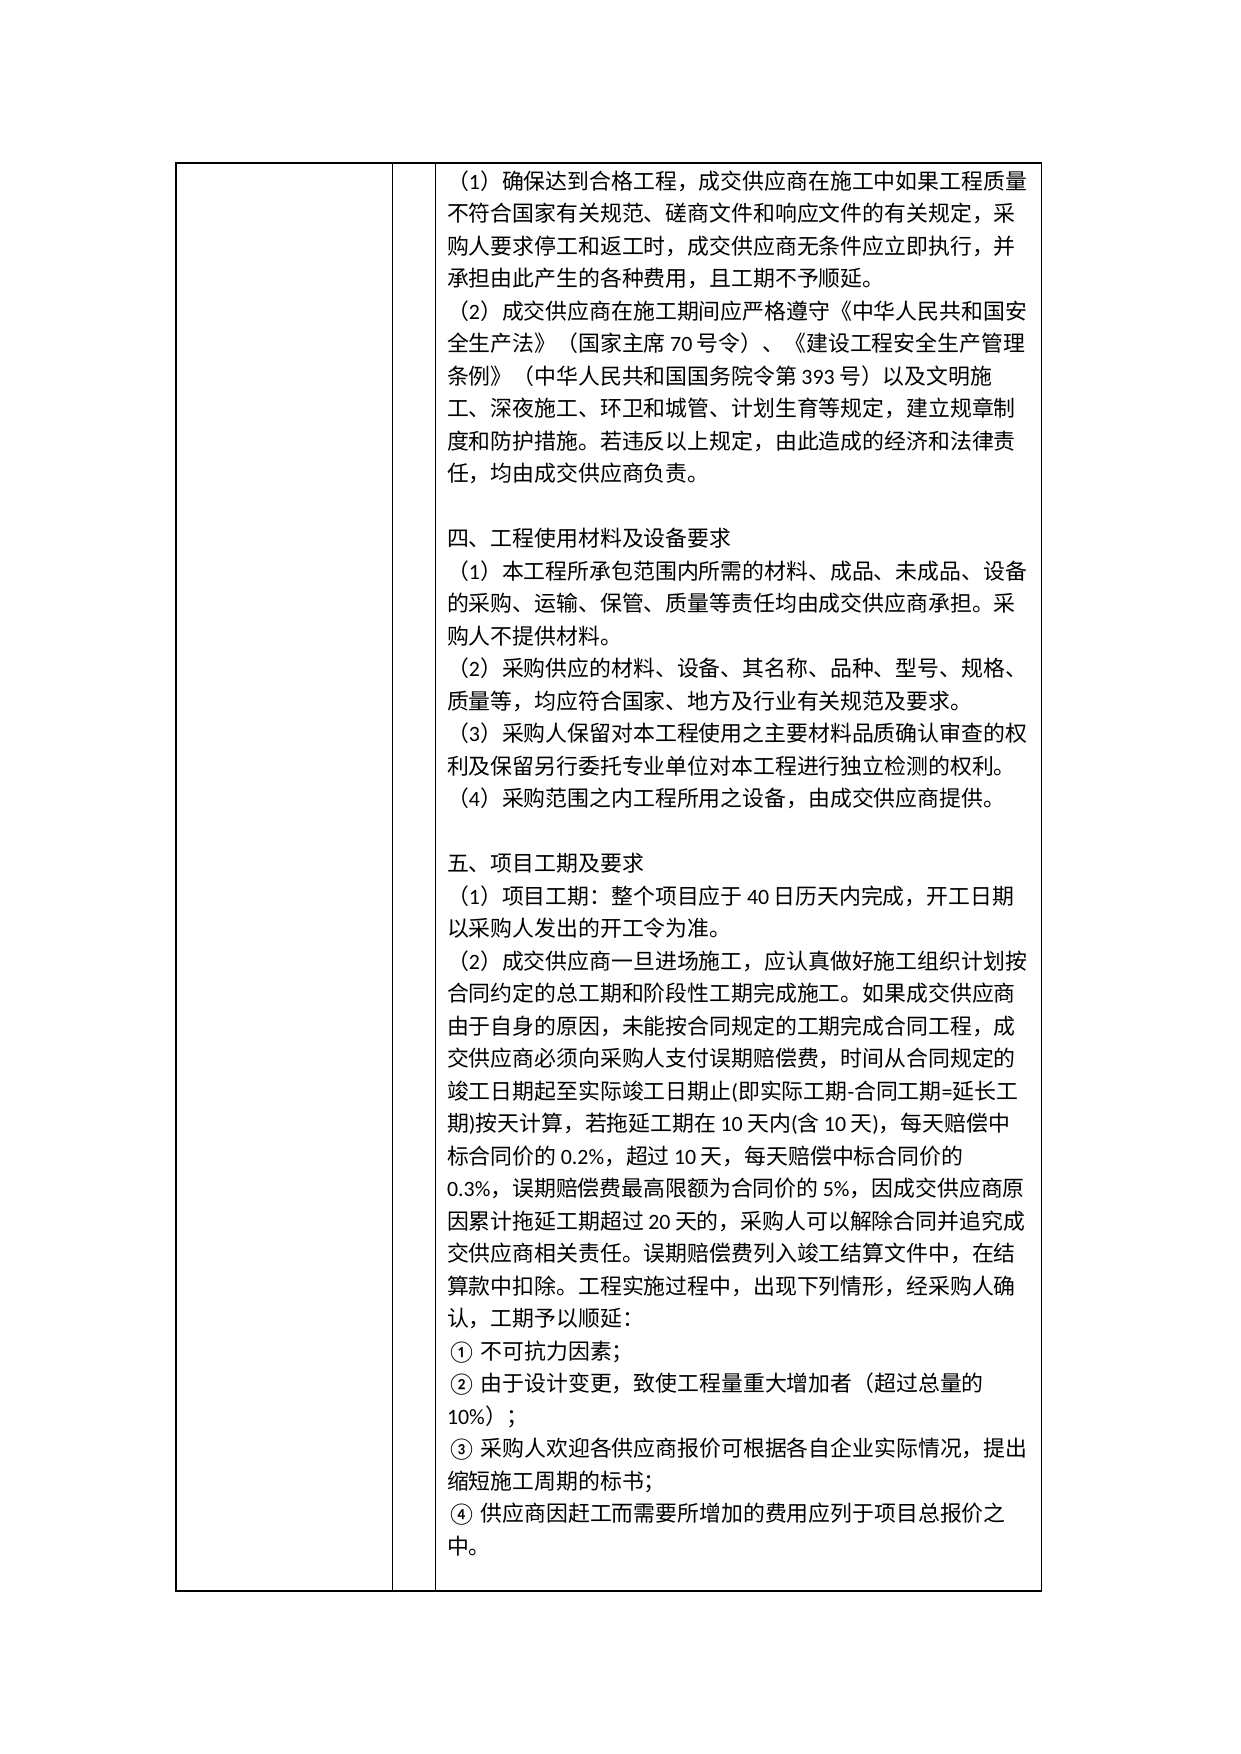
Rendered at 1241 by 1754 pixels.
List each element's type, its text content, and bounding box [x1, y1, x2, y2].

table_cell [177, 164, 392, 1590]
table_cell 1 [393, 164, 435, 1590]
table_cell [436, 164, 1041, 1590]
